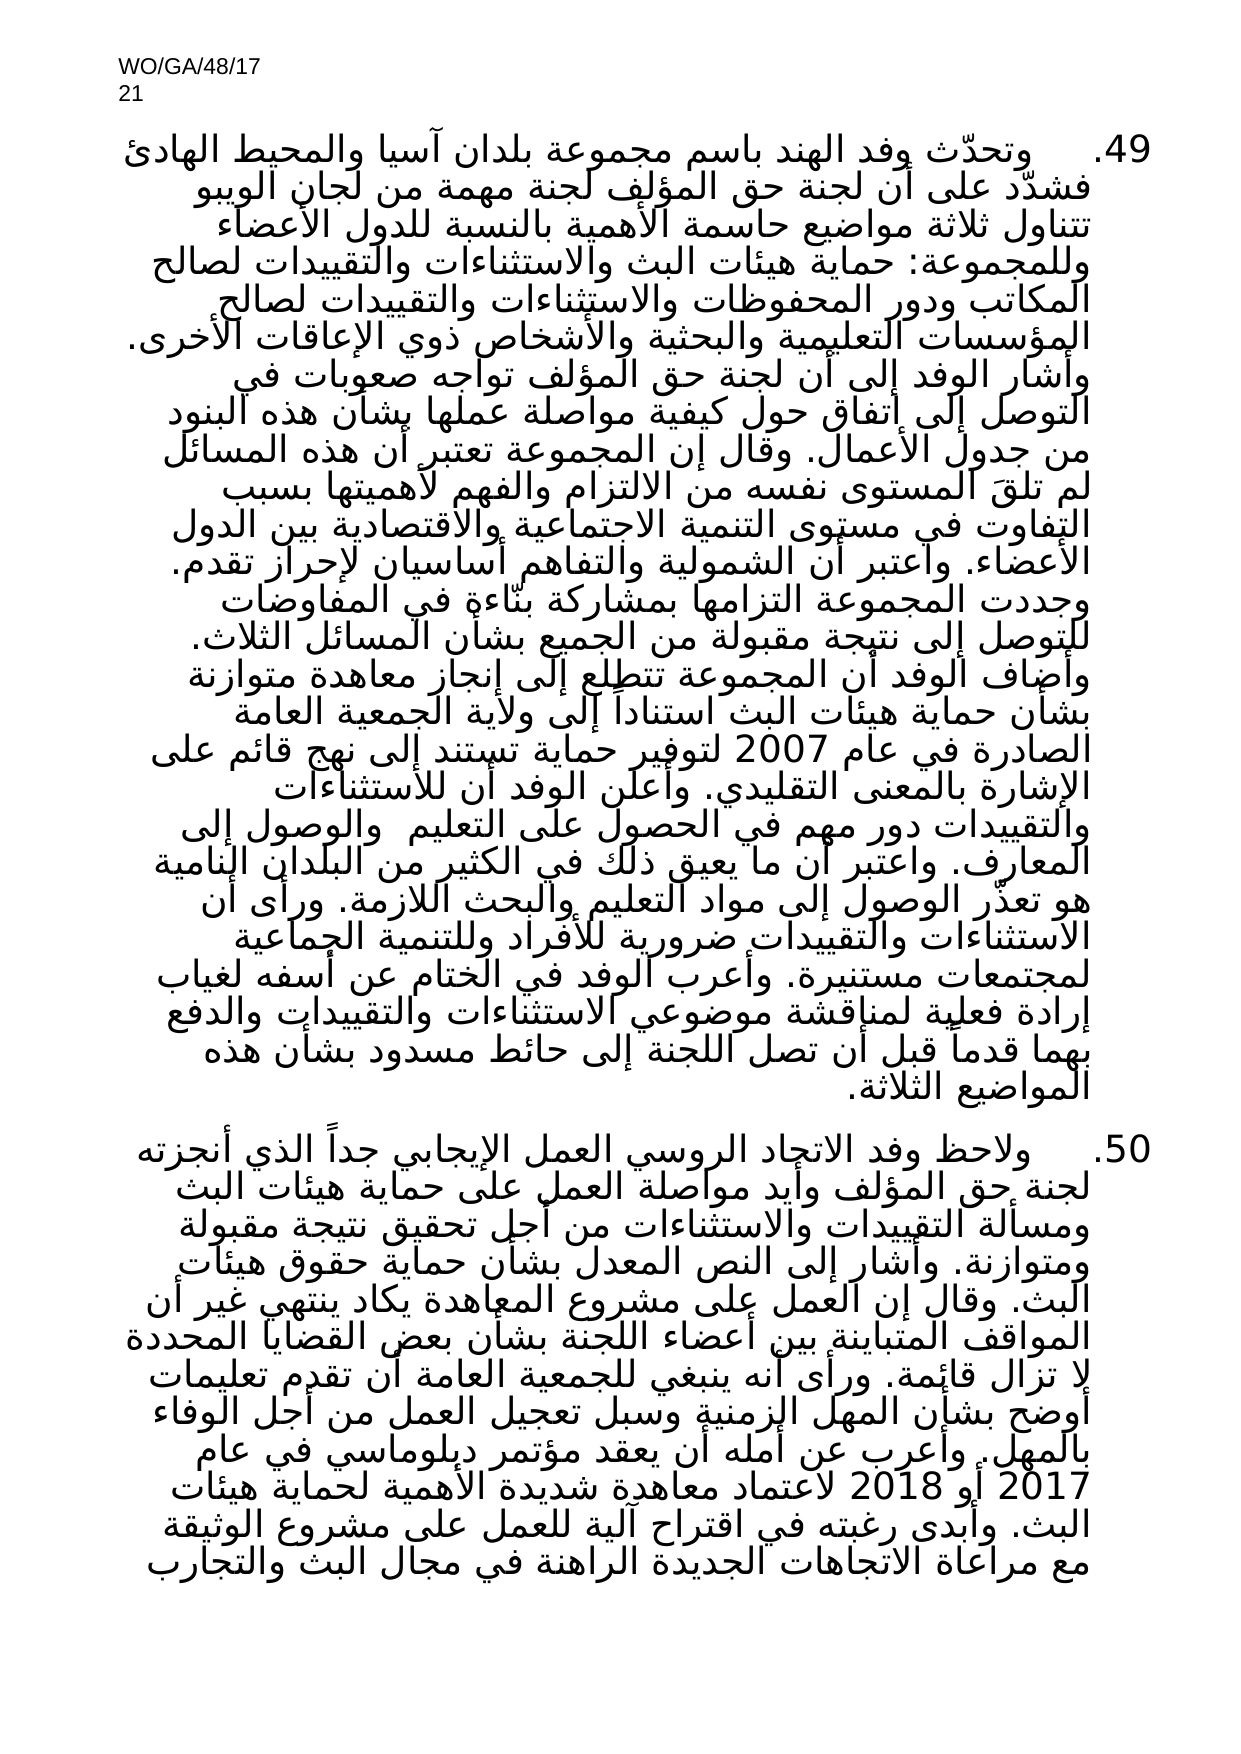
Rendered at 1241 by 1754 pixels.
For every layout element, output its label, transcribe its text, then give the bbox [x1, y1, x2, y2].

list وتحدّث وفد الهند باسم مجموعة بلدان آسيا والمحيط الهادئ فشدّد على أن لجنة حق المؤلف لجنة مهمة من لجان الويبو تتناول ثلاثة مواضيع حاسمة الأهمية بالنسبة للدول الأعضاء وللمجموعة: حماية هيئات البث والاستثناءات والتقييدات لصالح المكاتب ودور المحفوظات والاستثناءات والتقييدات لصالح المؤسسات التعليمية والبحثية والأشخاص ذوي الإعاقات الأخرى. وأشار الوفد إلى أن لجنة حق المؤلف تواجه صعوبات في التوصل إلى اتفاق حول كيفية مواصلة عملها بشأن هذه البنود من جدول الأعمال. وقال إن المجموعة تعتبر أن هذه المسائل لم تلقَ المستوى نفسه من الالتزام والفهم لأهميتها بسبب التفاوت في مستوى التنمية الاجتماعية والاقتصادية بين الدول الأعضاء. واعتبر أن الشمولية والتفاهم أساسيان لإحراز تقدم. وجددت المجموعة التزامها بمشاركة بنّاءة في المفاوضات للتوصل إلى نتيجة مقبولة من الجميع بشأن المسائل الثلاث. وأضاف الوفد أن المجموعة تتطلع إلى إنجاز معاهدة متوازنة بشأن حماية هيئات البث استناداً إلى ولاية الجمعية العامة الصادرة في عام 2007 لتوفير حماية تستند إلى نهج قائم على الإشارة بالمعنى التقليدي. وأعلن الوفد أن للاستثناءات والتقييدات دور مهم في الحصول على التعليم والوصول إلى المعارف. واعتبر أن ما يعيق ذلك في الكثير من البلدان النامية هو تعذّر الوصول إلى مواد التعليم والبحث اللازمة. ورأى أن الاستثناءات والتقييدات ضرورية للأفراد وللتنمية الجماعية لمجتمعات مستنيرة. وأعرب الوفد في الختام عن أسفه لغياب إرادة فعلية لمناقشة موضوعي الاستثناءات والتقييدات والدفع بهما قدماً قبل أن تصل اللجنة إلى حائط مسدود بشأن هذه المواضيع الثلاثة. [118, 132, 1092, 1107]
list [118, 1132, 1092, 1582]
